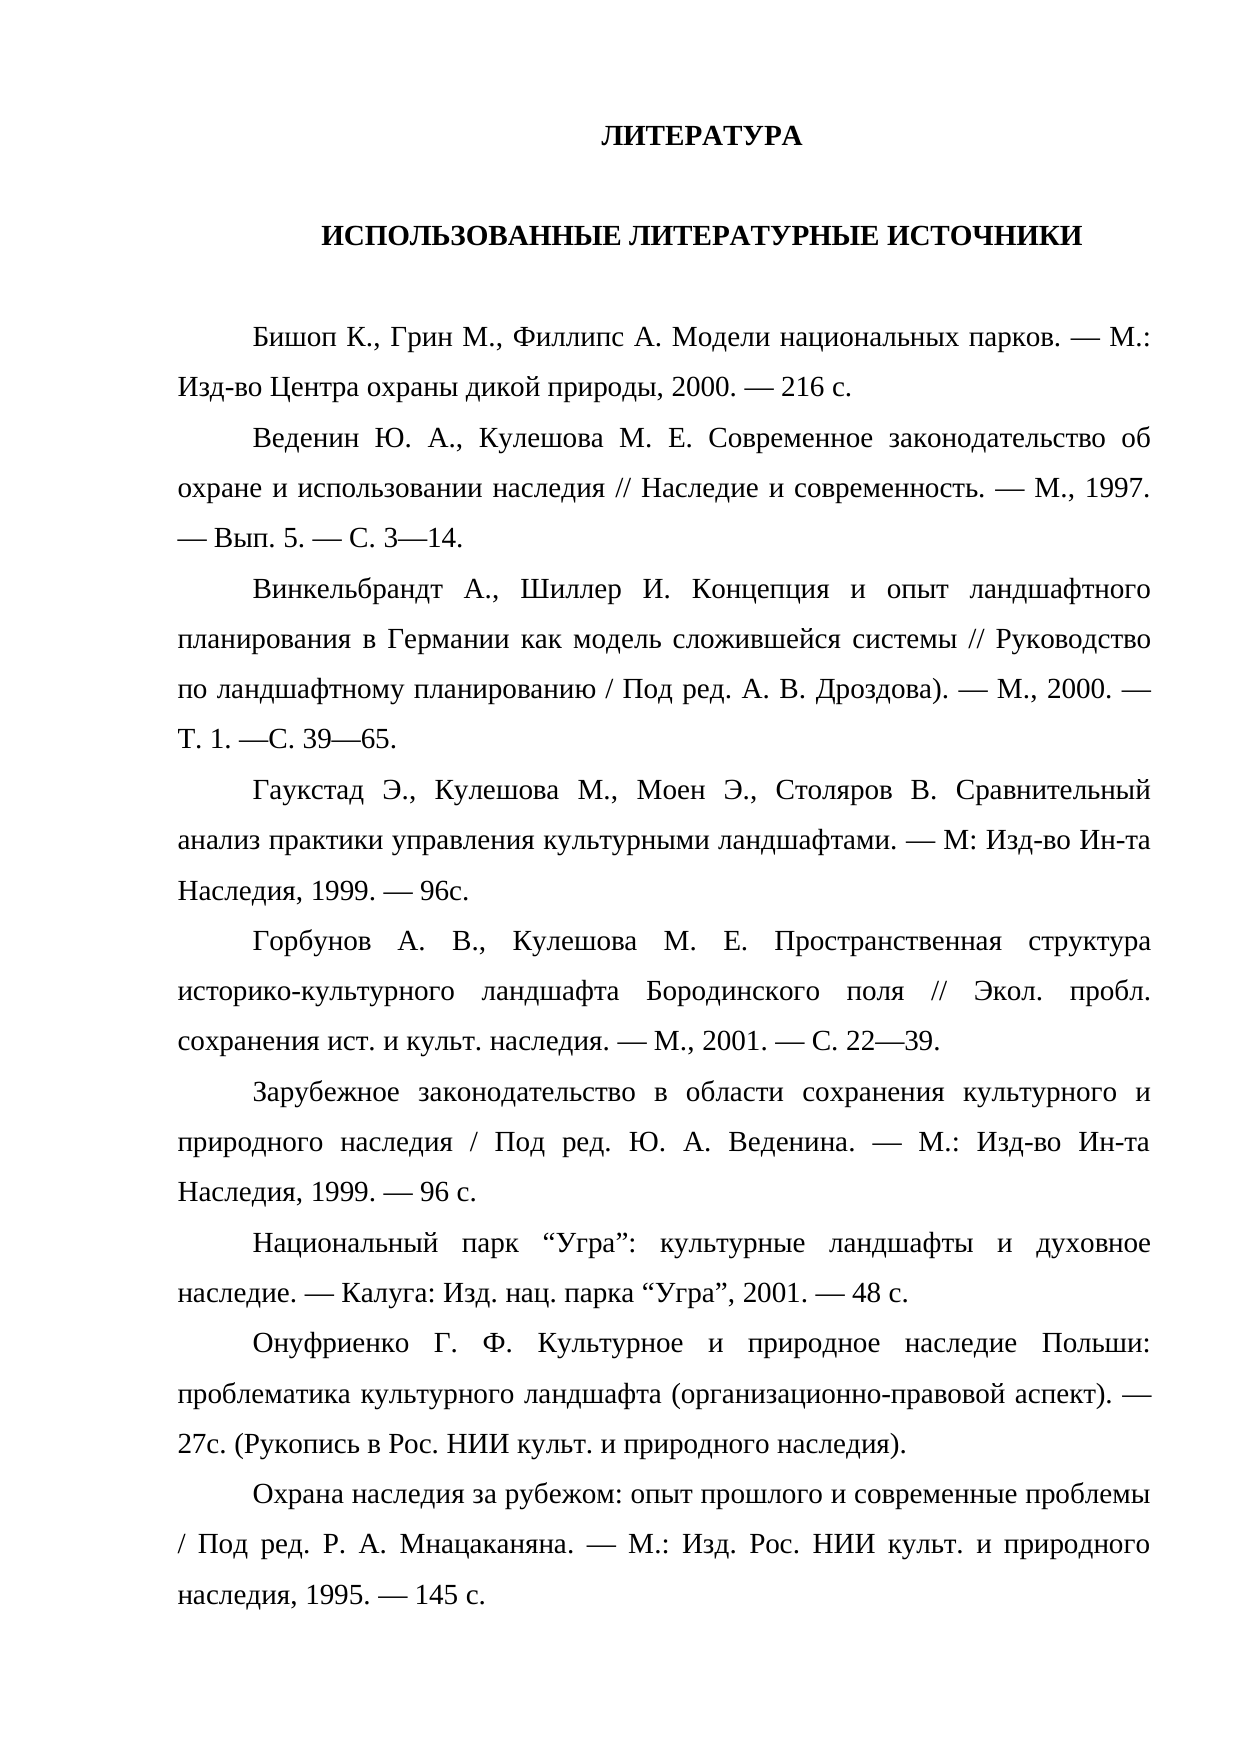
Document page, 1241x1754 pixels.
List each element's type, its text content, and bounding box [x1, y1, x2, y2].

text ЛИТЕРАТУРА [177, 118, 1152, 152]
text Национальный парк “Угра”: культурные ландшафты и духовное наследие. — Калуга: Изд. нац. парка “Угра”, 2001. — 48 с. [177, 1225, 1152, 1309]
text Веденин Ю. А., Кулешова М. Е. Современное законодательство об охране и использовании наследия // Наследие и современность. — М., 1997. — Вып. 5. — С. 3—14. [177, 420, 1152, 554]
text Зарубежное законодательство в области сохранения культурного и природного наследия / Под ред. Ю. А. Веденина. — М.: Изд-во Ин-та Наследия, 1999. — 96 с. [177, 1074, 1152, 1208]
text Горбунов А. В., Кулешова М. Е. Пространственная структура историко-культурного ландшафта Бородинского поля // Экол. пробл. сохранения ист. и культ. наследия. — М., 2001. — С. 22—39. [177, 923, 1152, 1057]
text Гаукстад Э., Кулешова М., Моен Э., Столяров В. Сравнительный анализ практики управления культурными ландшафтами. — М: Изд-во Ин-та Наследия, 1999. — 96с. [177, 772, 1152, 906]
text Онуфриенко Г. Ф. Культурное и природное наследие Польши: проблематика культурного ландшафта (организационно-правовой аспект). — 27с. (Рукопись в Рос. НИИ культ. и природного наследия). [177, 1326, 1152, 1460]
text ИСПОЛЬЗОВАННЫЕ ЛИТЕРАТУРНЫЕ ИСТОЧНИКИ [177, 219, 1152, 252]
text Бишоп К., Грин М., Филлипс А. Модели национальных парков. — М.: Изд-во Центра охраны дикой природы, 2000. — 216 с. [177, 319, 1152, 403]
text Винкельбрандт А., Шиллер И. Концепция и опыт ландшафтного планирования в Германии как модель сложившейся системы // Руководство по ландшафтному планированию / Под ред. А. В. Дроздова). — М., 2000. — Т. 1. —С. 39—65. [177, 571, 1152, 755]
text Охрана наследия за рубежом: опыт прошлого и современные проблемы / Под ред. Р. А. Мнацаканяна. — М.: Изд. Рос. НИИ культ. и природного наследия, 1995. — 145 с. [177, 1477, 1152, 1611]
